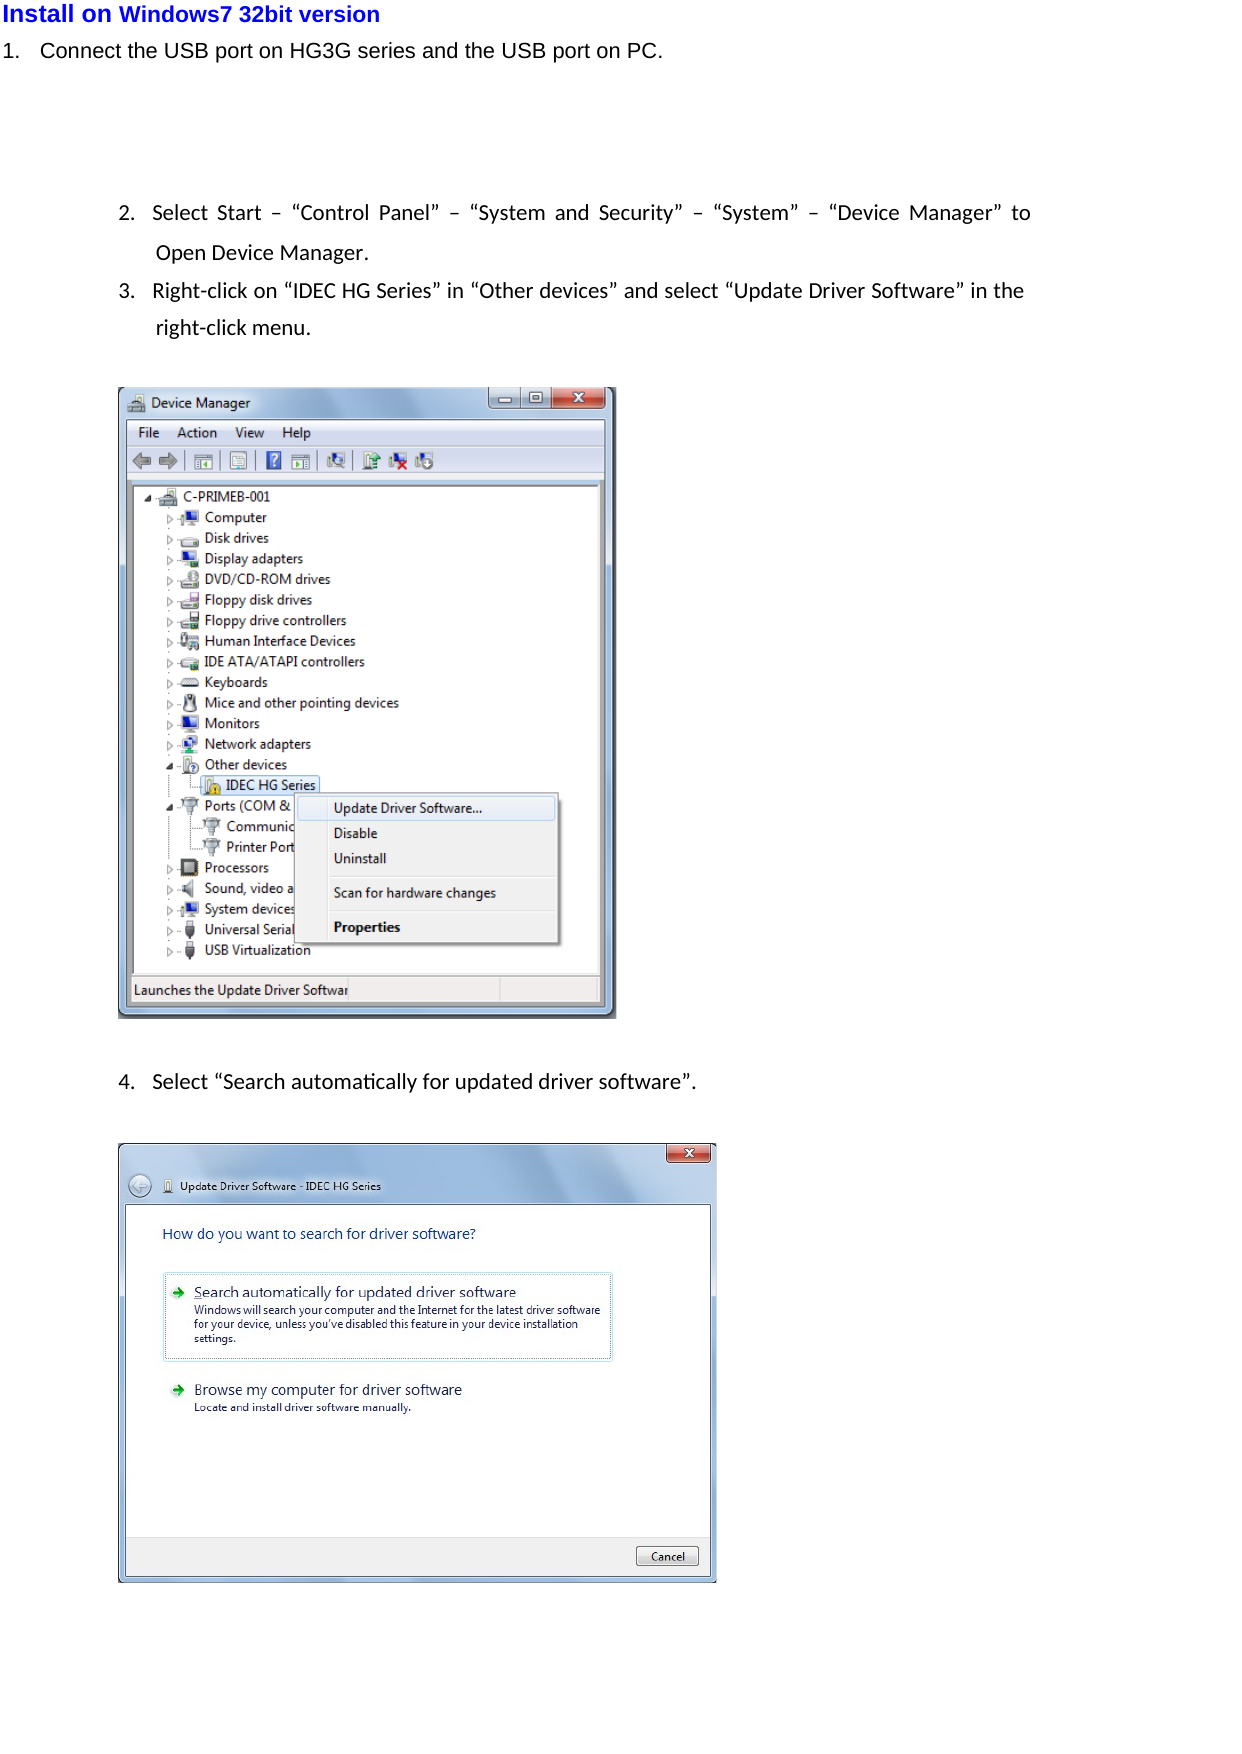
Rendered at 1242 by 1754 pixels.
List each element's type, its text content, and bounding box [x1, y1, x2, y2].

text 2. Select Start – “Control Panel” – “System and Security” – “System” – “Device Manager” to [118, 198, 1077, 226]
picture [118, 1143, 717, 1583]
picture [118, 387, 617, 1019]
text 3. Right-click on “IDEC HG Series” in “Other devices” and select “Update Driver Software” in the right-click menu. [118, 267, 1070, 342]
text 4. Select “Search automatically for updated driver software”. [118, 1067, 1077, 1095]
text Open Device Manager. [156, 238, 1077, 267]
